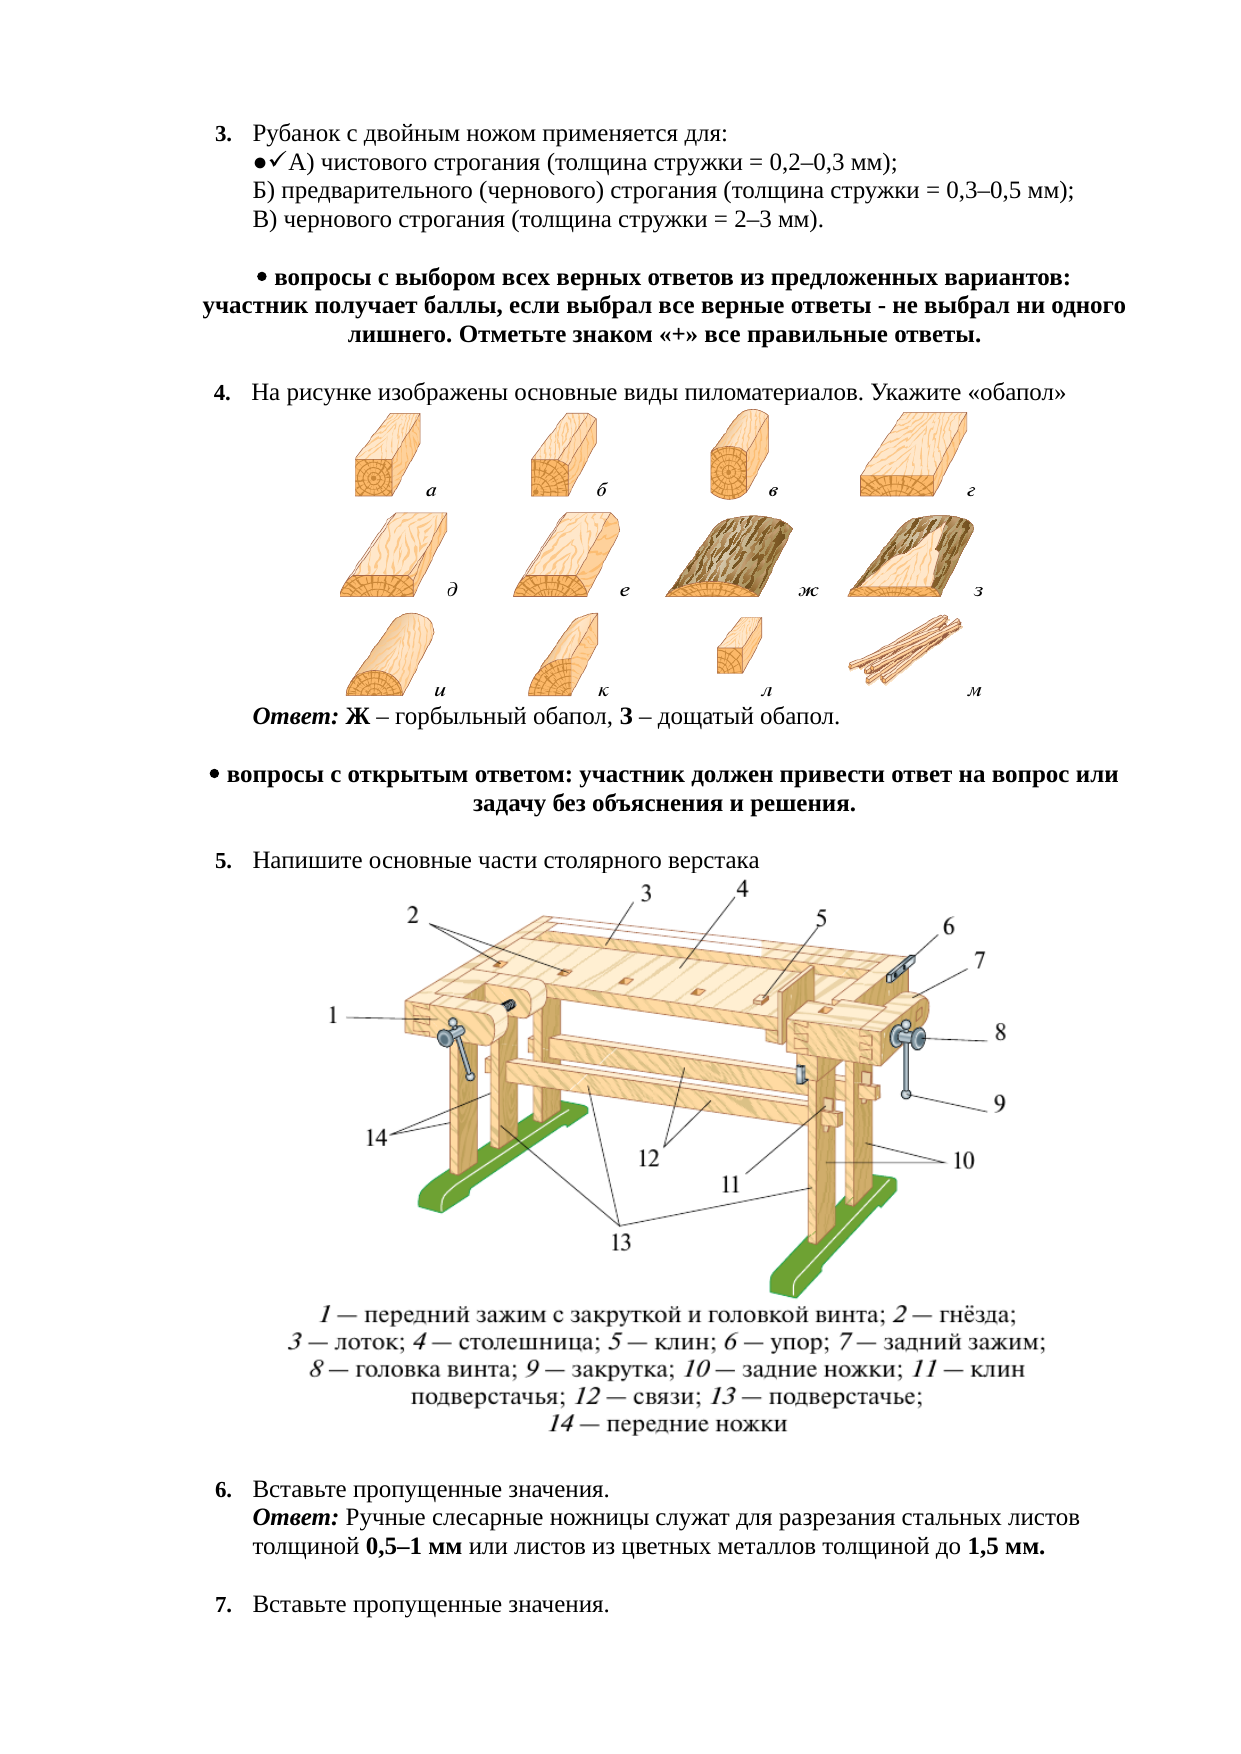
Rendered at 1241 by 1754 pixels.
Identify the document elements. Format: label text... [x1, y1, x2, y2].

text Б) предварительного (чернового) строгания (толщина стружки = 0,3–0,5 мм); [252, 176, 1152, 204]
picture [279, 873, 1050, 1445]
text вопросы с выбором всех верных ответов из предложенных вариантов: [177, 262, 1152, 291]
list Рубанок с двойным ножом применяется для: [215, 118, 1152, 147]
list Вставьте пропущенные значения. [215, 1474, 1152, 1502]
text В) чернового строгания (толщина стружки = 2–3 мм). [252, 204, 1152, 233]
text Ответ: Ж – горбыльный обапол, З – дощатый обапол. [252, 701, 1152, 730]
text участник получает баллы, если выбрал все верные ответы - не выбрал ни одного лишнего. Отметьте знаком «+» все правильные ответы. [177, 291, 1152, 348]
list Напишите основные части столярного верстака [215, 845, 1152, 874]
picture [340, 405, 989, 702]
text Ответ: Ручные слесарные ножницы служат для разрезания стальных листов толщиной 0,5–1 мм или листов из цветных металлов толщиной до 1,5 мм. [252, 1502, 1152, 1560]
text ●А) чистового строгания (толщина стружки = 0,2–0,3 мм); [252, 147, 1152, 176]
text вопросы с открытым ответом: участник должен привести ответ на вопрос или задачу без объяснения и решения. [177, 759, 1152, 816]
list На рисунке изображены основные виды пиломатериалов. Укажите «обапол» [213, 377, 1152, 406]
list Вставьте пропущенные значения. [215, 1589, 1152, 1617]
